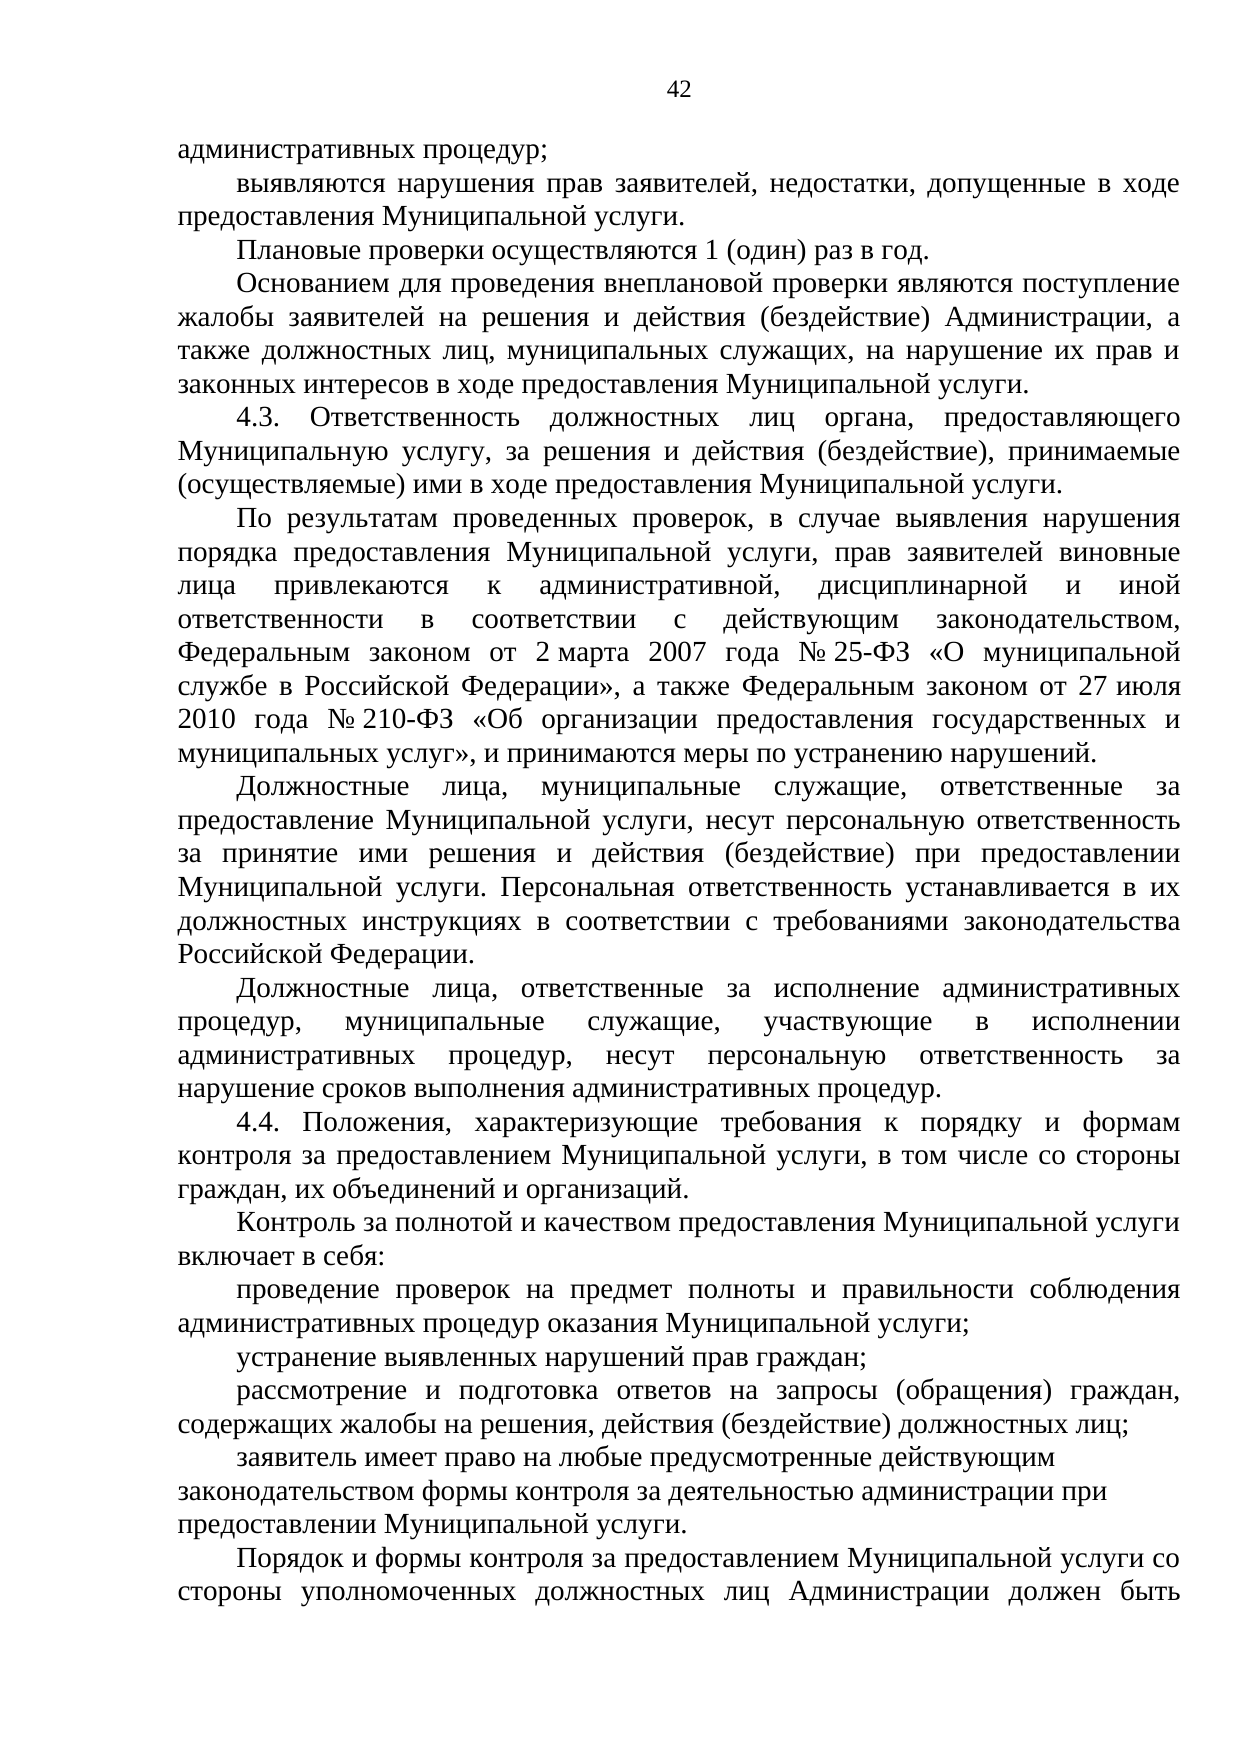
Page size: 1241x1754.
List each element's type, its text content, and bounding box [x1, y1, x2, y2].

text Основанием для проведения внеплановой проверки являются поступление жалобы заявителей на решения и действия (бездействие) Администрации, а также должностных лиц, муниципальных служащих, на нарушение их прав и законных интересов в ходе предоставления Муниципальной услуги. [177, 265, 1181, 399]
text Должностные лица, муниципальные служащие, ответственные за предоставление Муниципальной услуги, несут персональную ответственность за принятие ими решения и действия (бездействие) при предоставлении Муниципальной услуги. Персональная ответственность устанавливается в их должностных инструкциях в соответствии с требованиями законодательства Российской Федерации. [177, 768, 1181, 970]
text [177, 131, 1181, 165]
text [177, 1540, 1181, 1607]
text Плановые проверки осуществляются 1 (один) раз в год. [177, 232, 1181, 265]
text рассмотрение и подготовка ответов на запросы (обращения) граждан, содержащих жалобы на решения, действия (бездействие) должностных лиц; [177, 1372, 1181, 1439]
text проведение проверок на предмет полноты и правильности соблюдения административных процедур оказания Муниципальной услуги; [177, 1272, 1181, 1339]
text Контроль за полнотой и качеством предоставления Муниципальной услуги включает в себя: [177, 1204, 1181, 1272]
text устранение выявленных нарушений прав граждан; [177, 1339, 1181, 1372]
text Должностные лица, ответственные за исполнение административных процедур, муниципальные служащие, участвующие в исполнении административных процедур, несут персональную ответственность за нарушение сроков выполнения административных процедур. [177, 970, 1181, 1104]
text заявитель имеет право на любые предусмотренные действующим законодательством формы контроля за деятельностью администрации при предоставлении Муниципальной услуги. [177, 1439, 1181, 1540]
text выявляются нарушения прав заявителей, недостатки, допущенные в ходе предоставления Муниципальной услуги. [177, 165, 1181, 232]
text По результатам проведенных проверок, в случае выявления нарушения порядка предоставления Муниципальной услуги, прав заявителей виновные лица привлекаются к административной, дисциплинарной и иной ответственности в соответствии с действующим законодательством, Федеральным законом от 2 марта 2007 года № 25-ФЗ «О муниципальной службе в Российской Федерации», а также Федеральным законом от 27 июля 2010 года № 210-ФЗ «Об организации предоставления государственных и муниципальных услуг», и принимаются меры по устранению нарушений. [177, 500, 1181, 768]
text 4.3. Ответственность должностных лиц органа, предоставляющего Муниципальную услугу, за решения и действия (бездействие), принимаемые (осуществляемые) ими в ходе предоставления Муниципальной услуги. [177, 399, 1181, 500]
text 4.4. Положения, характеризующие требования к порядку и формам контроля за предоставлением Муниципальной услуги, в том числе со стороны граждан, их объединений и организаций. [177, 1104, 1181, 1204]
